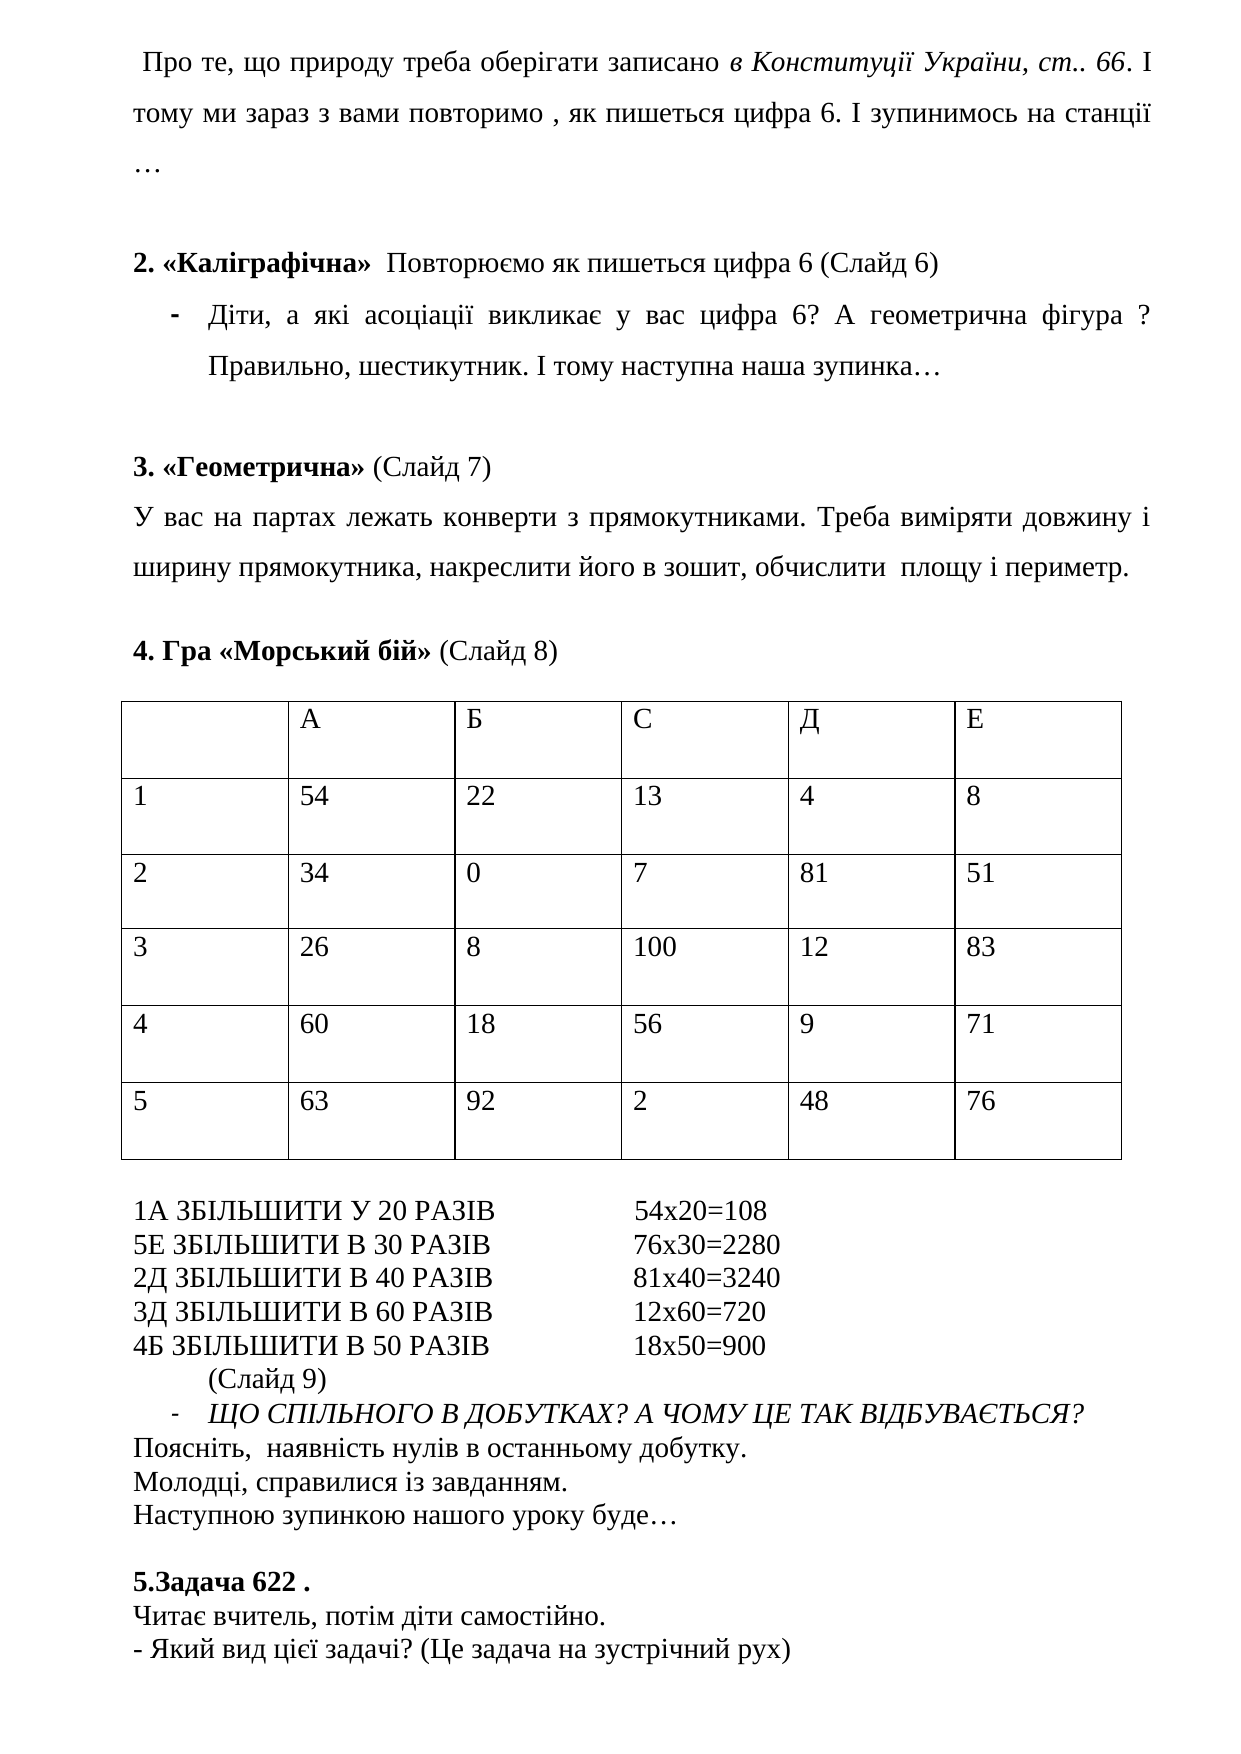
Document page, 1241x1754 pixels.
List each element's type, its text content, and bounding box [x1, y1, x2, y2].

list (Слайд 9) [208, 1361, 1152, 1395]
table_cell 71 [956, 1006, 1121, 1082]
table_cell 12 [789, 929, 954, 1005]
table_cell 2 [122, 855, 288, 928]
table_cell 4 [789, 779, 954, 854]
table_cell 1 [122, 779, 288, 854]
table_cell 26 [289, 929, 454, 1005]
table_cell 56 [622, 1006, 788, 1082]
table_cell 76 [956, 1083, 1121, 1159]
text Про те, що природу треба оберігати записано в Конституції України, ст.. 66. І тому ми зараз з вами повторимо , як пишеться цифра 6. І зупинимось на станції … [133, 44, 1152, 178]
table_cell 7 [622, 855, 788, 928]
text У вас на партах лежать конверти з прямокутниками. Треба виміряти довжину і ширину прямокутника, накреслити його в зошит, обчислити площу і периметр. [133, 499, 1152, 583]
text 5.Задача 622 . [133, 1564, 1152, 1598]
table_cell 83 [956, 929, 1121, 1005]
text Поясніть, наявність нулів в останньому добутку. [133, 1430, 1152, 1464]
table_header [122, 702, 288, 777]
text 3Д ЗБІЛЬШИТИ В 60 РАЗІВ 12х60=720 [133, 1294, 1152, 1328]
table_cell 8 [956, 779, 1121, 854]
table_cell 81 [789, 855, 954, 928]
table_cell 4 [122, 1006, 288, 1082]
list Діти, а які асоціації викликає у вас цифра 6? А геометрична фігура ? Правильно, шестикутник. І тому наступна наша зупинка… [170, 296, 1152, 382]
table_cell 8 [456, 929, 621, 1005]
table_cell 34 [289, 855, 454, 928]
table_cell 60 [289, 1006, 454, 1082]
table_cell 13 [622, 779, 788, 854]
table_cell 48 [789, 1083, 954, 1159]
text 3. «Геометрична» (Слайд 7) [133, 449, 1152, 482]
table_cell 2 [622, 1083, 788, 1159]
text Наступною зупинкою нашого уроку буде… [133, 1497, 1152, 1531]
text Читає вчитель, потім діти самостійно. [133, 1598, 1152, 1632]
text - Який вид цієї задачі? (Це задача на зустрічний рух) [133, 1632, 1152, 1665]
table_cell 100 [622, 929, 788, 1005]
text 1А ЗБІЛЬШИТИ У 20 РАЗІВ 54х20=108 [133, 1193, 1152, 1227]
text 2. «Каліграфічна» Повторюємо як пишеться цифра 6 (Слайд 6) [133, 246, 1152, 279]
text 5Е ЗБІЛЬШИТИ В 30 РАЗІВ 76х30=2280 [133, 1227, 1152, 1261]
table_cell 22 [456, 779, 621, 854]
list ЩО СПІЛЬНОГО В ДОБУТКАХ? А ЧОМУ ЦЕ ТАК ВІДБУВАЄТЬСЯ? [170, 1395, 1152, 1430]
text Молодці, справилися із завданням. [133, 1464, 1152, 1497]
table_header Д [789, 702, 954, 777]
table_cell 5 [122, 1083, 288, 1159]
table_cell 92 [456, 1083, 621, 1159]
table_cell 3 [122, 929, 288, 1005]
table_header Е [956, 702, 1121, 777]
table_cell 54 [289, 779, 454, 854]
table_cell 9 [789, 1006, 954, 1082]
table_header Б [456, 702, 621, 777]
text 4. Гра «Морський бій» (Слайд 8) [133, 633, 1152, 667]
text 2Д ЗБІЛЬШИТИ В 40 РАЗІВ 81х40=3240 [133, 1261, 1152, 1294]
table_cell 63 [289, 1083, 454, 1159]
table_cell 18 [456, 1006, 621, 1082]
table_cell 0 [456, 855, 621, 928]
table_header А [289, 702, 454, 777]
table_header С [622, 702, 788, 777]
table_cell 51 [956, 855, 1121, 928]
text 4Б ЗБІЛЬШИТИ В 50 РАЗІВ 18х50=900 [133, 1328, 1152, 1361]
